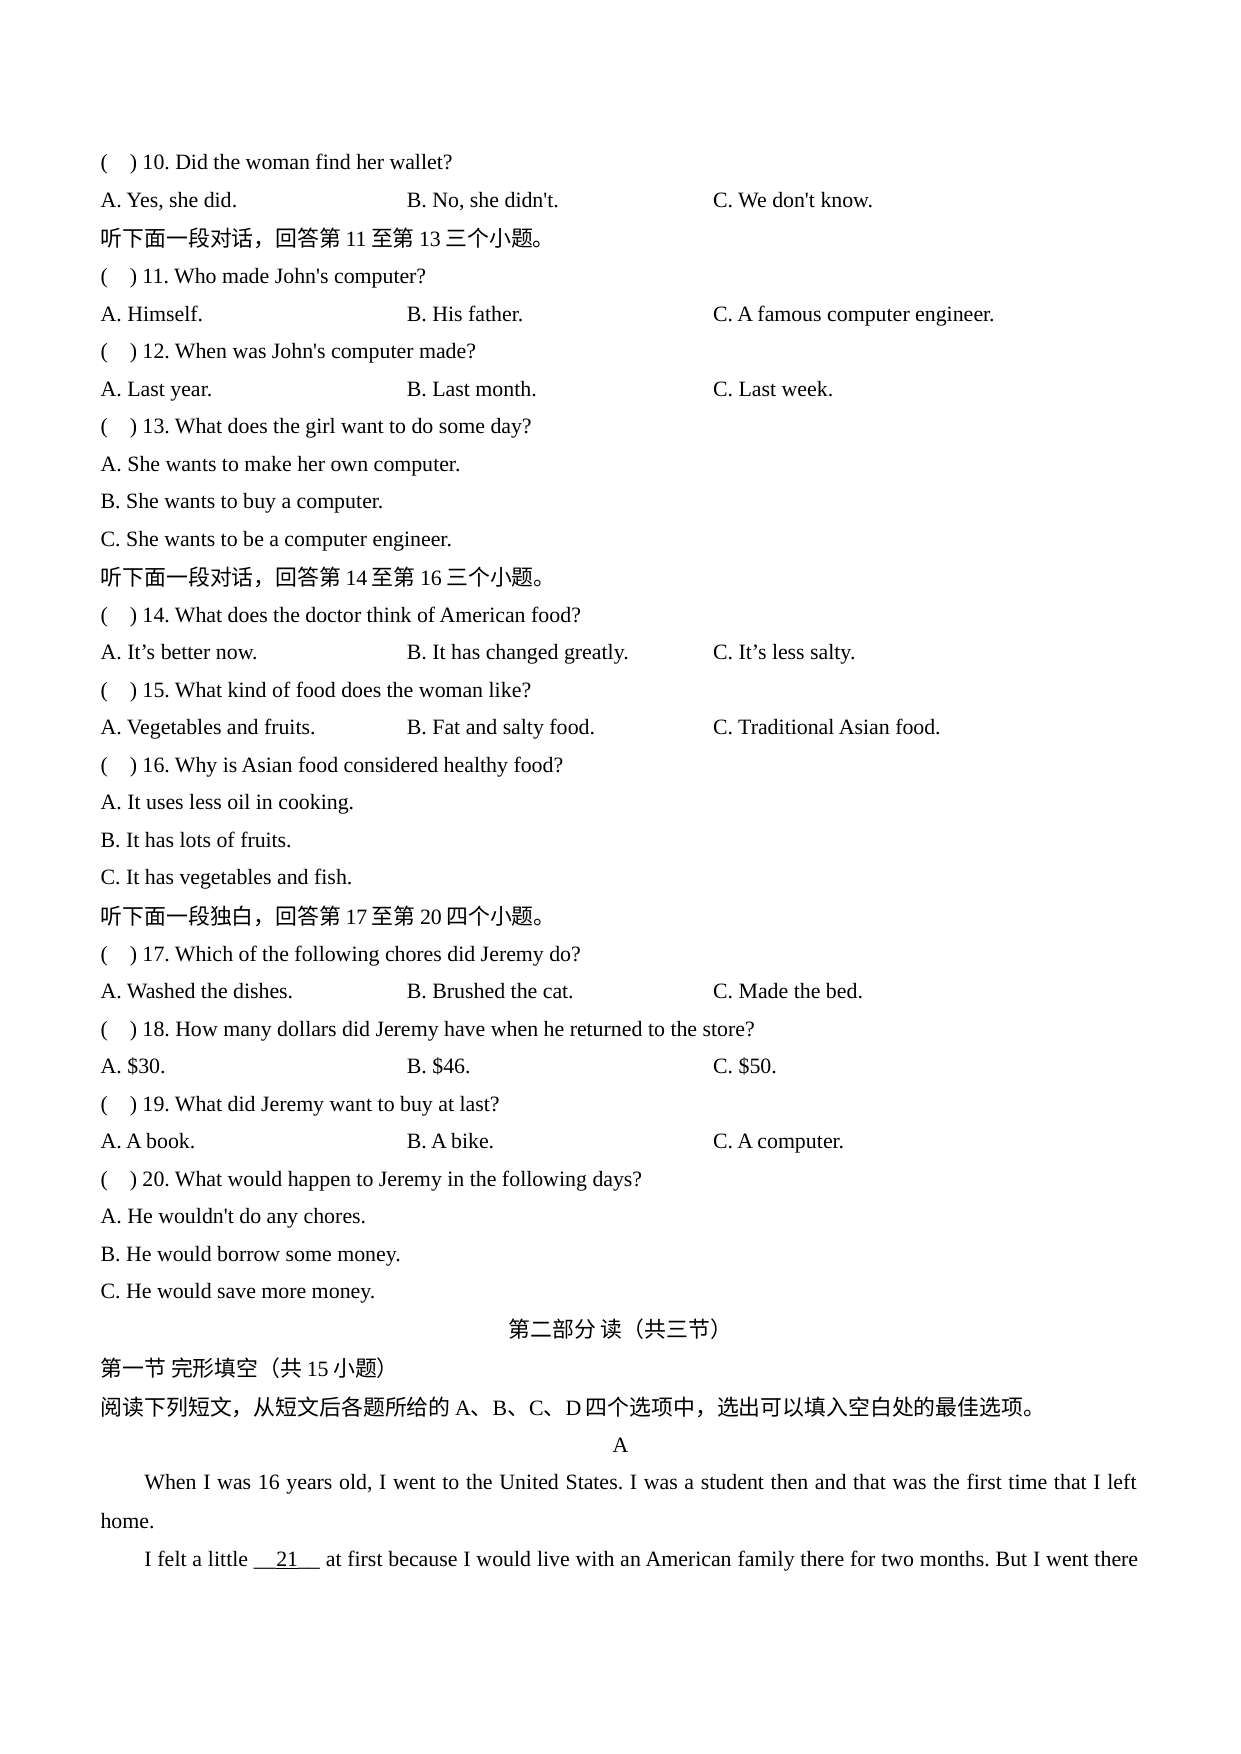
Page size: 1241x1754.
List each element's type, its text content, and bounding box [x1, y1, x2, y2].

text ( ) 11. Who made John's computer? [100, 259, 1140, 292]
text A. It uses less oil in cooking. [100, 786, 1140, 818]
text 听下面一段对话，回答第14至第16三个小题。 [100, 559, 1140, 592]
text C. She wants to be a computer engineer. [100, 522, 1140, 554]
text B. He would borrow some money. [100, 1237, 1140, 1269]
text ( ) 13. What does the girl want to do some day? [100, 409, 1140, 442]
text A. A book. B. A bike. C. A computer. [100, 1124, 1140, 1157]
text ( ) 10. Did the woman find her wallet? [100, 146, 1140, 178]
text ( ) 15. What kind of food does the woman like? [100, 673, 1140, 706]
text A [100, 1428, 1140, 1461]
text A. Washed the dishes. B. Brushed the cat. C. Made the bed. [100, 974, 1140, 1007]
text ( ) 14. What does the doctor think of American food? [100, 598, 1140, 631]
text B. She wants to buy a computer. [100, 484, 1140, 517]
text B. It has lots of fruits. [100, 823, 1140, 856]
text A. Last year. B. Last month. C. Last week. [100, 372, 1140, 404]
text A. It’s better now. B. It has changed greatly. C. It’s less salty. [100, 636, 1140, 668]
text ( ) 16. Why is Asian food considered healthy food? [100, 748, 1140, 781]
text A. Vegetables and fruits. B. Fat and salty food. C. Traditional Asian food. [100, 711, 1140, 743]
text ( ) 18. How many dollars did Jeremy have when he returned to the store? [100, 1012, 1140, 1044]
text ( ) 20. What would happen to Jeremy in the following days? [100, 1162, 1140, 1194]
text A. $30. B. $46. C. $50. [100, 1049, 1140, 1082]
text A. Yes, she did. B. No, she didn't. C. We don't know. [100, 183, 1140, 216]
text ( ) 12. When was John's computer made? [100, 334, 1140, 367]
text 听下面一段对话，回答第11至第13三个小题。 [100, 221, 1140, 253]
text 第二部分 读（共三节） [100, 1312, 1140, 1344]
text C. He would save more money. [100, 1274, 1140, 1307]
text When I was 16 years old, I went to the United States. I was a student then and that was the first time that I left home. [100, 1466, 1140, 1537]
text A. Himself. B. His father. C. A famous computer engineer. [100, 297, 1140, 329]
text 第一节 完形填空（共15小题） [100, 1351, 1140, 1383]
text 听下面一段独白，回答第17至第20四个小题。 [100, 898, 1140, 931]
text A. He wouldn't do any chores. [100, 1199, 1140, 1232]
text C. It has vegetables and fish. [100, 861, 1140, 893]
text A. She wants to make her own computer. [100, 447, 1140, 479]
text ( ) 17. Which of the following chores did Jeremy do? [100, 937, 1140, 969]
text ( ) 19. What did Jeremy want to buy at last? [100, 1087, 1140, 1119]
text 阅读下列短文，从短文后各题所给的A、B、C、D四个选项中，选出可以填入空白处的最佳选项。 [100, 1389, 1140, 1422]
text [100, 1542, 1140, 1575]
